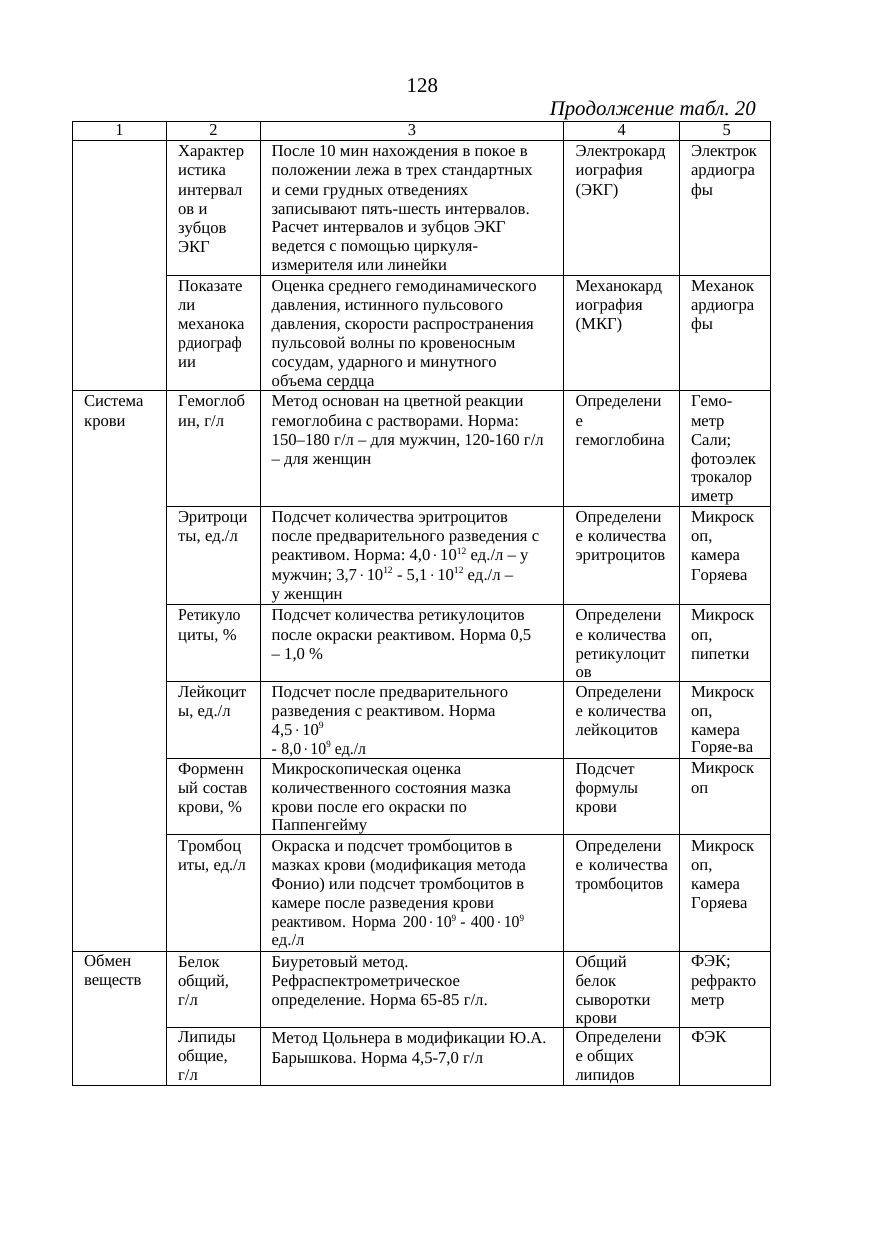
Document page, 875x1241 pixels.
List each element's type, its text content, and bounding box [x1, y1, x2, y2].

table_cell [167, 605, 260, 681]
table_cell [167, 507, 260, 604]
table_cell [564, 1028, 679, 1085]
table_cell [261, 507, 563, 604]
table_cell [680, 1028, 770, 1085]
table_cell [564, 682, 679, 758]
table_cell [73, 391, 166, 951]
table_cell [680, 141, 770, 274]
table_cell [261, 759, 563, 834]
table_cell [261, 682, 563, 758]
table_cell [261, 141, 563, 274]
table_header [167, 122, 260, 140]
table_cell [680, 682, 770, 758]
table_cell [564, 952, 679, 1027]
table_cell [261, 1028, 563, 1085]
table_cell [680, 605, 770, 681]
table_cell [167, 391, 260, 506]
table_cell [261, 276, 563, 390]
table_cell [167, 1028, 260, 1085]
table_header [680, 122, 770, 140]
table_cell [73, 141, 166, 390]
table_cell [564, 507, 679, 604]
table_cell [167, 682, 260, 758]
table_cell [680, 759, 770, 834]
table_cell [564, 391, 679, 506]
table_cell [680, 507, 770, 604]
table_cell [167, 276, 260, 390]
text Продолжение табл. 20 [549, 96, 845, 120]
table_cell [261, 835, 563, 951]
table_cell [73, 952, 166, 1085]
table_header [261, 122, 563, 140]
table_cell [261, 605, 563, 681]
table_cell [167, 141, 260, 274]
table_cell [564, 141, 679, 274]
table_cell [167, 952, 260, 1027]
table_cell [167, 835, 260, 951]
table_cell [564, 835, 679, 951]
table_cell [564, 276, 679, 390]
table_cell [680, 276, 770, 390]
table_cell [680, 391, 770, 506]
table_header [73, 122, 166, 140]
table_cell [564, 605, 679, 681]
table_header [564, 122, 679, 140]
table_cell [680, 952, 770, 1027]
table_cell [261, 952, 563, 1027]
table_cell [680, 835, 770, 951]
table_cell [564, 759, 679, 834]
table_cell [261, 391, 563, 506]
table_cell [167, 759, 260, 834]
